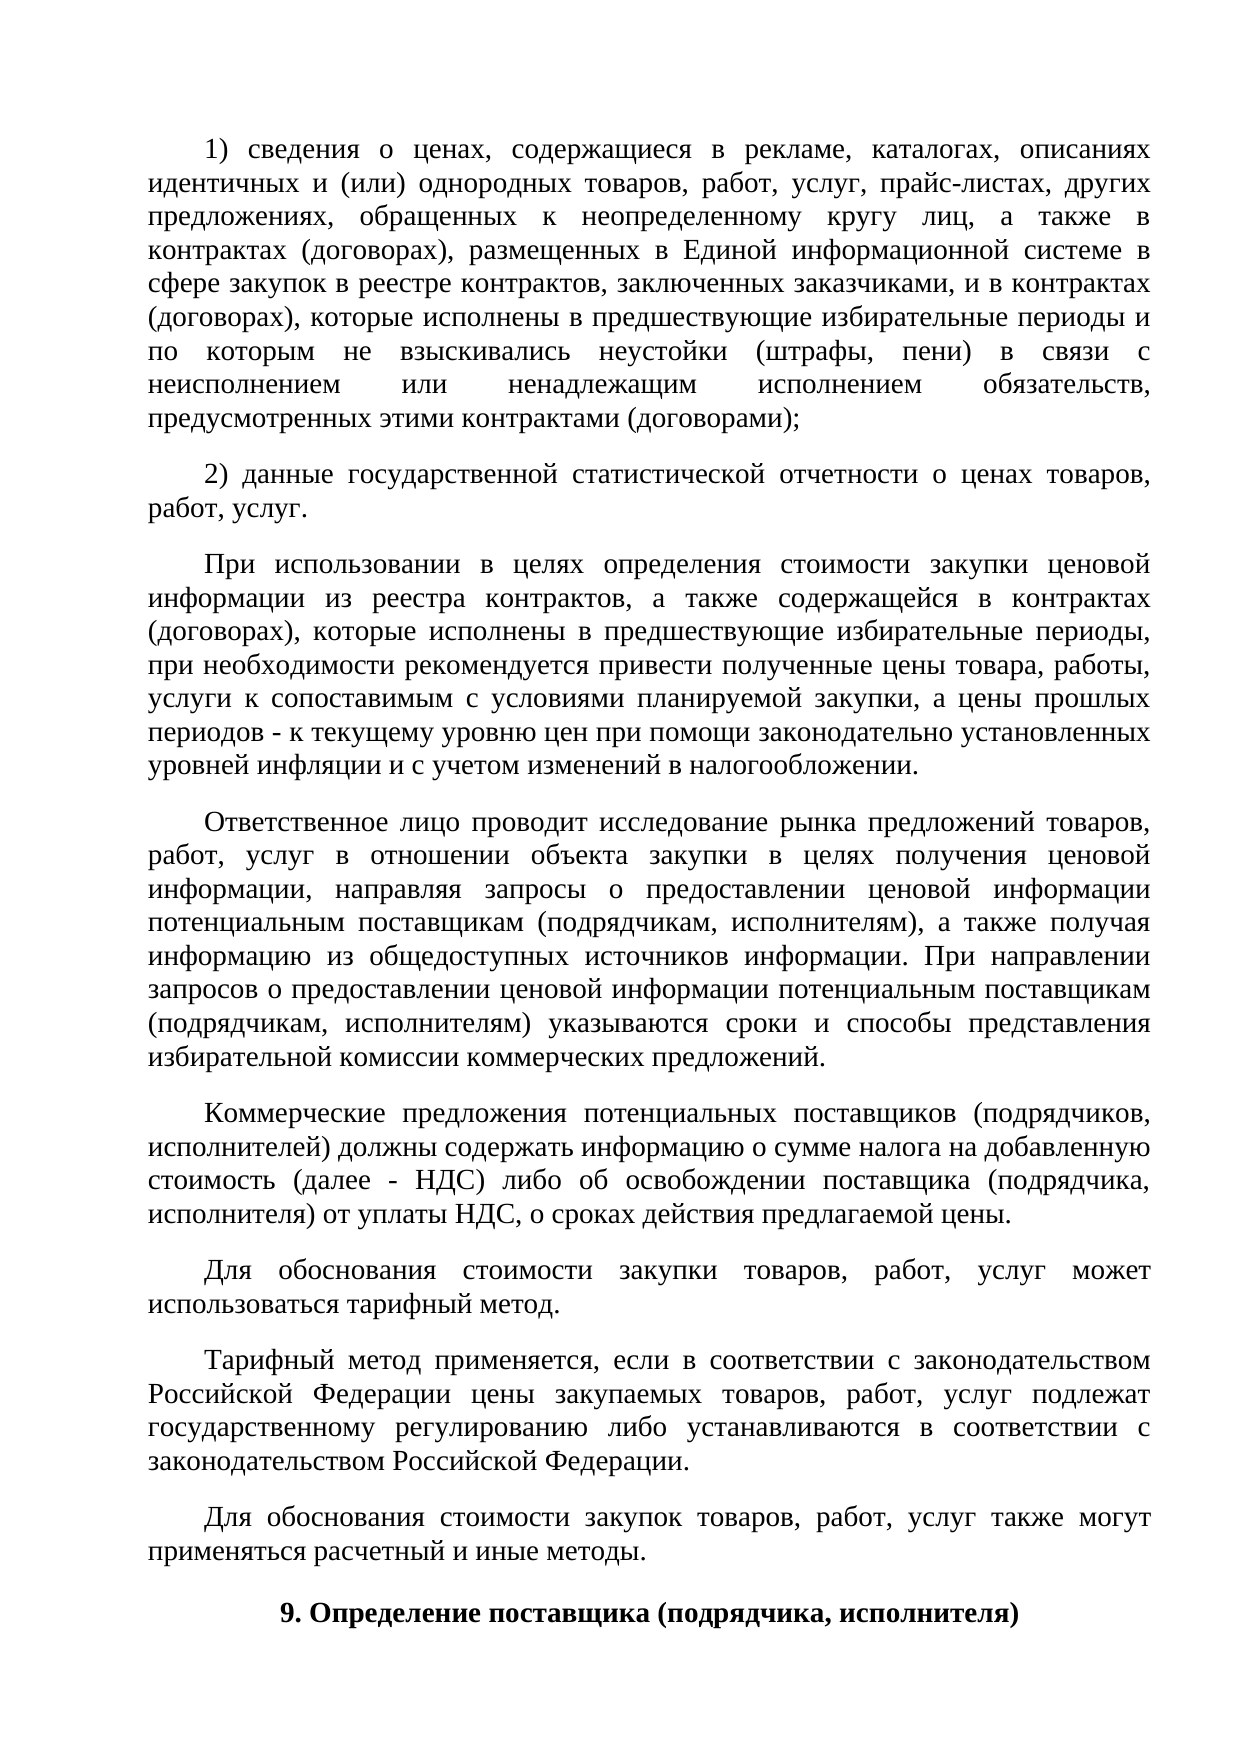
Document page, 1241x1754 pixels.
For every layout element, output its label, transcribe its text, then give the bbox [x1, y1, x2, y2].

title 9. Определение поставщика (подрядчика, исполнителя) [148, 1595, 1152, 1629]
text Тарифный метод применяется, если в соответствии с законодательством Российской Федерации цены закупаемых товаров, работ, услуг подлежат государственному регулированию либо устанавливаются в соответствии с законодательством Российской Федерации. [148, 1342, 1152, 1476]
text 2) данные государственной статистической отчетности о ценах товаров, работ, услуг. [148, 456, 1152, 523]
text Коммерческие предложения потенциальных поставщиков (подрядчиков, исполнителей) должны содержать информацию о сумме налога на добавленную стоимость (далее - НДС) либо об освобождении поставщика (подрядчика, исполнителя) от уплаты НДС, о сроках действия предлагаемой цены. [148, 1095, 1152, 1229]
text Ответственное лицо проводит исследование рынка предложений товаров, работ, услуг в отношении объекта закупки в целях получения ценовой информации, направляя запросы о предоставлении ценовой информации потенциальным поставщикам (подрядчикам, исполнителям), а также получая информацию из общедоступных источников информации. При направлении запросов о предоставлении ценовой информации потенциальным поставщикам (подрядчикам, исполнителям) указываются сроки и способы представления избирательной комиссии коммерческих предложений. [148, 804, 1152, 1072]
text Для обоснования стоимости закупок товаров, работ, услуг также могут применяться расчетный и иные методы. [148, 1499, 1152, 1566]
text Для обоснования стоимости закупки товаров, работ, услуг может использоваться тарифный метод. [148, 1252, 1152, 1319]
text При использовании в целях определения стоимости закупки ценовой информации из реестра контрактов, а также содержащейся в контрактах (договорах), которые исполнены в предшествующие избирательные периоды, при необходимости рекомендуется привести полученные цены товара, работы, услуги к сопоставимым с условиями планируемой закупки, а цены прошлых периодов - к текущему уровню цен при помощи законодательно установленных уровней инфляции и с учетом изменений в налогообложении. [148, 546, 1152, 781]
text 1) сведения о ценах, содержащиеся в рекламе, каталогах, описаниях идентичных и (или) однородных товаров, работ, услуг, прайс-листах, других предложениях, обращенных к неопределенному кругу лиц, а также в контрактах (договорах), размещенных в Единой информационной системе в сфере закупок в реестре контрактов, заключенных заказчиками, и в контрактах (договорах), которые исполнены в предшествующие избирательные периоды и по которым не взыскивались неустойки (штрафы, пени) в связи с неисполнением или ненадлежащим исполнением обязательств, предусмотренных этими контрактами (договорами); [148, 131, 1152, 433]
